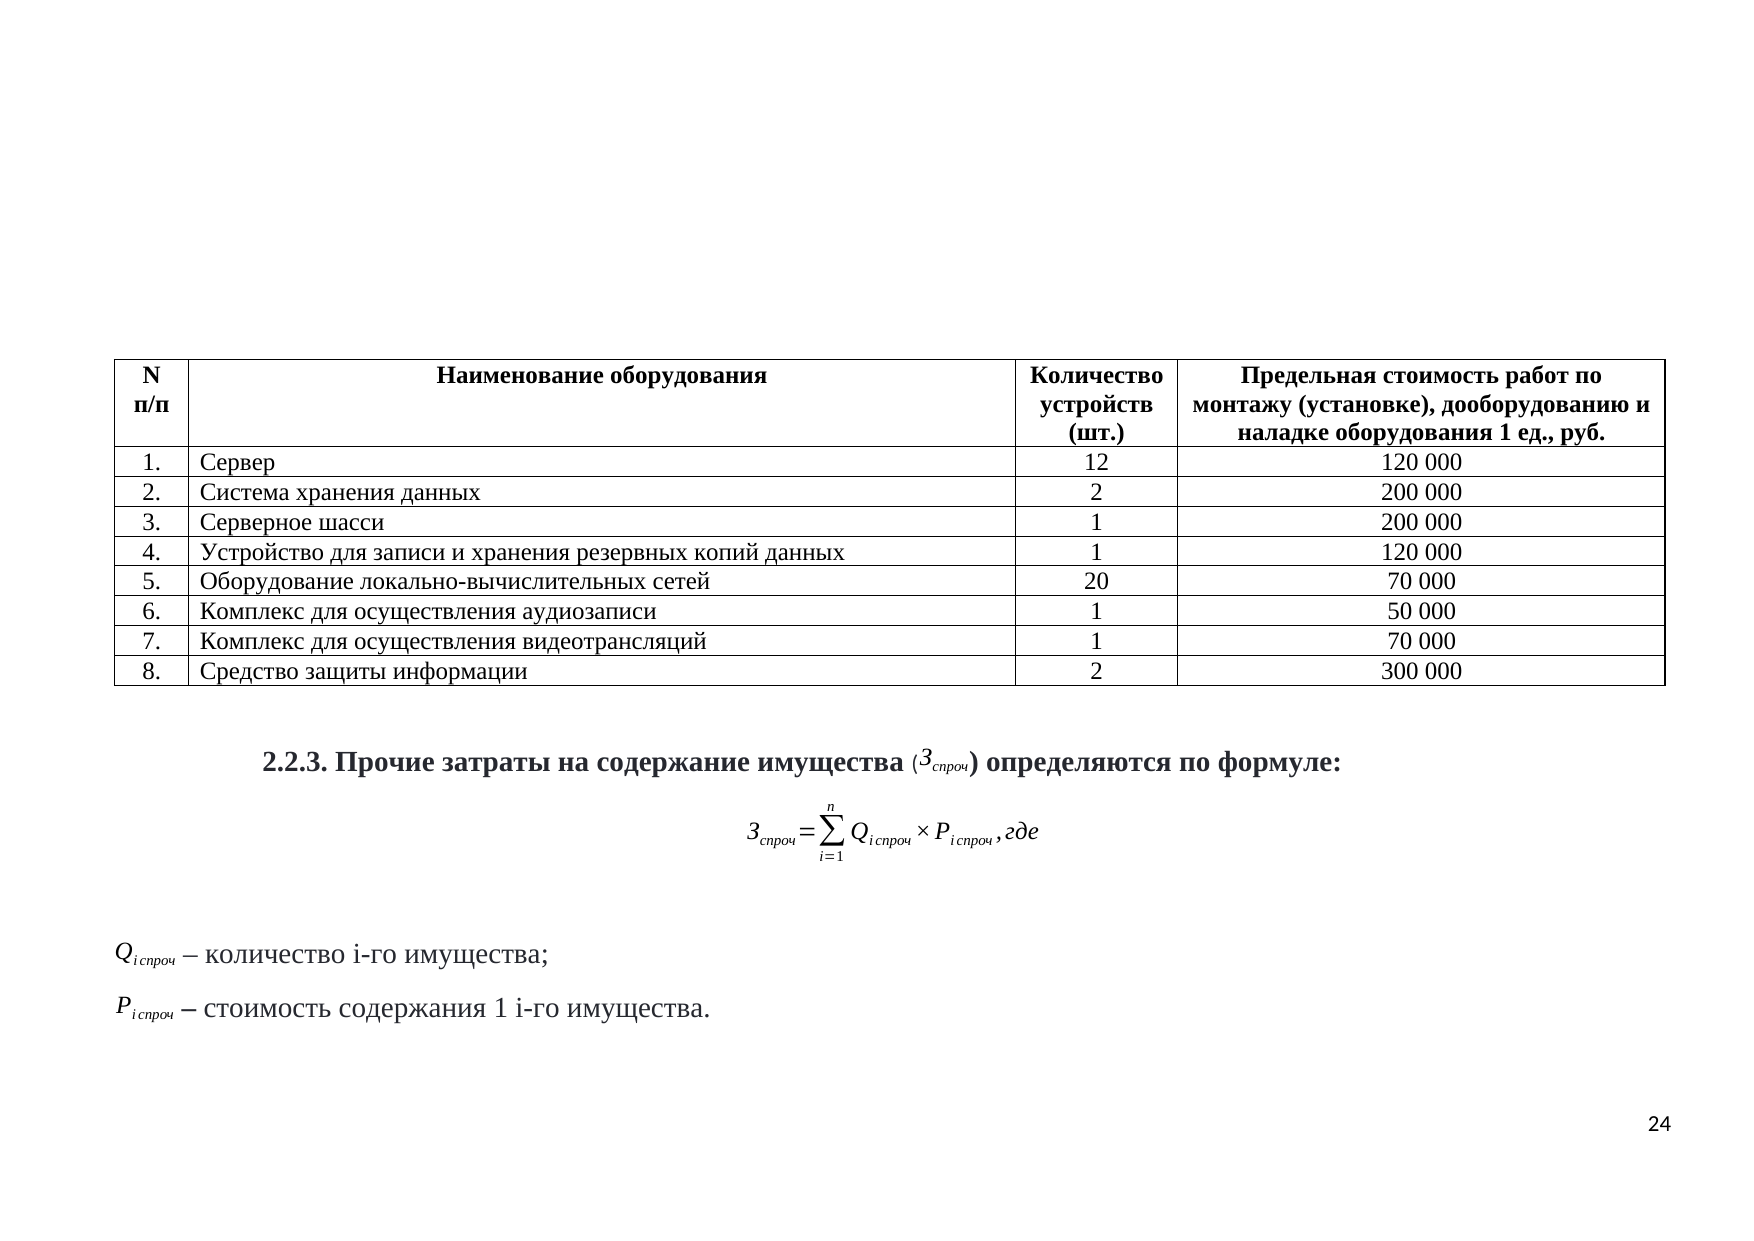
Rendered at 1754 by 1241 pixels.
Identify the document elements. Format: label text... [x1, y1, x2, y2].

table_cell 5. [115, 566, 188, 595]
table_cell 2. [115, 477, 188, 506]
table_cell 1 [1016, 596, 1177, 625]
table_cell Сервер [189, 447, 1015, 476]
table_cell 7. [115, 626, 188, 655]
table_cell 2 [1016, 656, 1177, 684]
table_cell 1 [1016, 507, 1177, 536]
text – количество i-го имущества; [114, 936, 1671, 971]
table_cell 1 [1016, 626, 1177, 655]
table_cell 1. [115, 447, 188, 476]
table_cell Серверное шасси [189, 507, 1015, 536]
table_header N п/п [115, 360, 188, 446]
table_cell Комплекс для осуществления аудиозаписи [189, 596, 1015, 625]
table_cell 200 000 [1178, 507, 1664, 536]
text – стоимость содержания 1 i-го имущества. [114, 990, 1671, 1025]
text 2.2.3. Прочие затраты на содержание имущества () определяются по формуле: [114, 744, 1671, 777]
table_cell 8. [115, 656, 188, 684]
table_cell 50 000 [1178, 596, 1664, 625]
table_cell Оборудование локально-вычислительных сетей [189, 566, 1015, 595]
table_cell 120 000 [1178, 447, 1664, 476]
table_cell 20 [1016, 566, 1177, 595]
table_header Наименование оборудования [189, 360, 1015, 446]
table_cell 12 [1016, 447, 1177, 476]
table_cell 200 000 [1178, 477, 1664, 506]
table_cell Система хранения данных [189, 477, 1015, 506]
table_cell Комплекс для осуществления видеотрансляций [189, 626, 1015, 655]
table_cell 6. [115, 596, 188, 625]
table_cell 3. [115, 507, 188, 536]
table_header Предельная стоимость работ по монтажу (установке), дооборудованию и наладке оборудования 1 ед., руб. [1178, 360, 1664, 446]
table_cell Средство защиты информации [189, 656, 1015, 684]
table_cell Устройство для записи и хранения резервных копий данных [189, 537, 1015, 565]
table_cell 120 000 [1178, 537, 1664, 565]
table_cell 70 000 [1178, 566, 1664, 595]
table_cell 2 [1016, 477, 1177, 506]
table_cell 4. [115, 537, 188, 565]
table_cell 70 000 [1178, 626, 1664, 655]
table_cell 1 [1016, 537, 1177, 565]
table_cell 300 000 [1178, 656, 1664, 684]
table_header Количество устройств (шт.) [1016, 360, 1177, 446]
